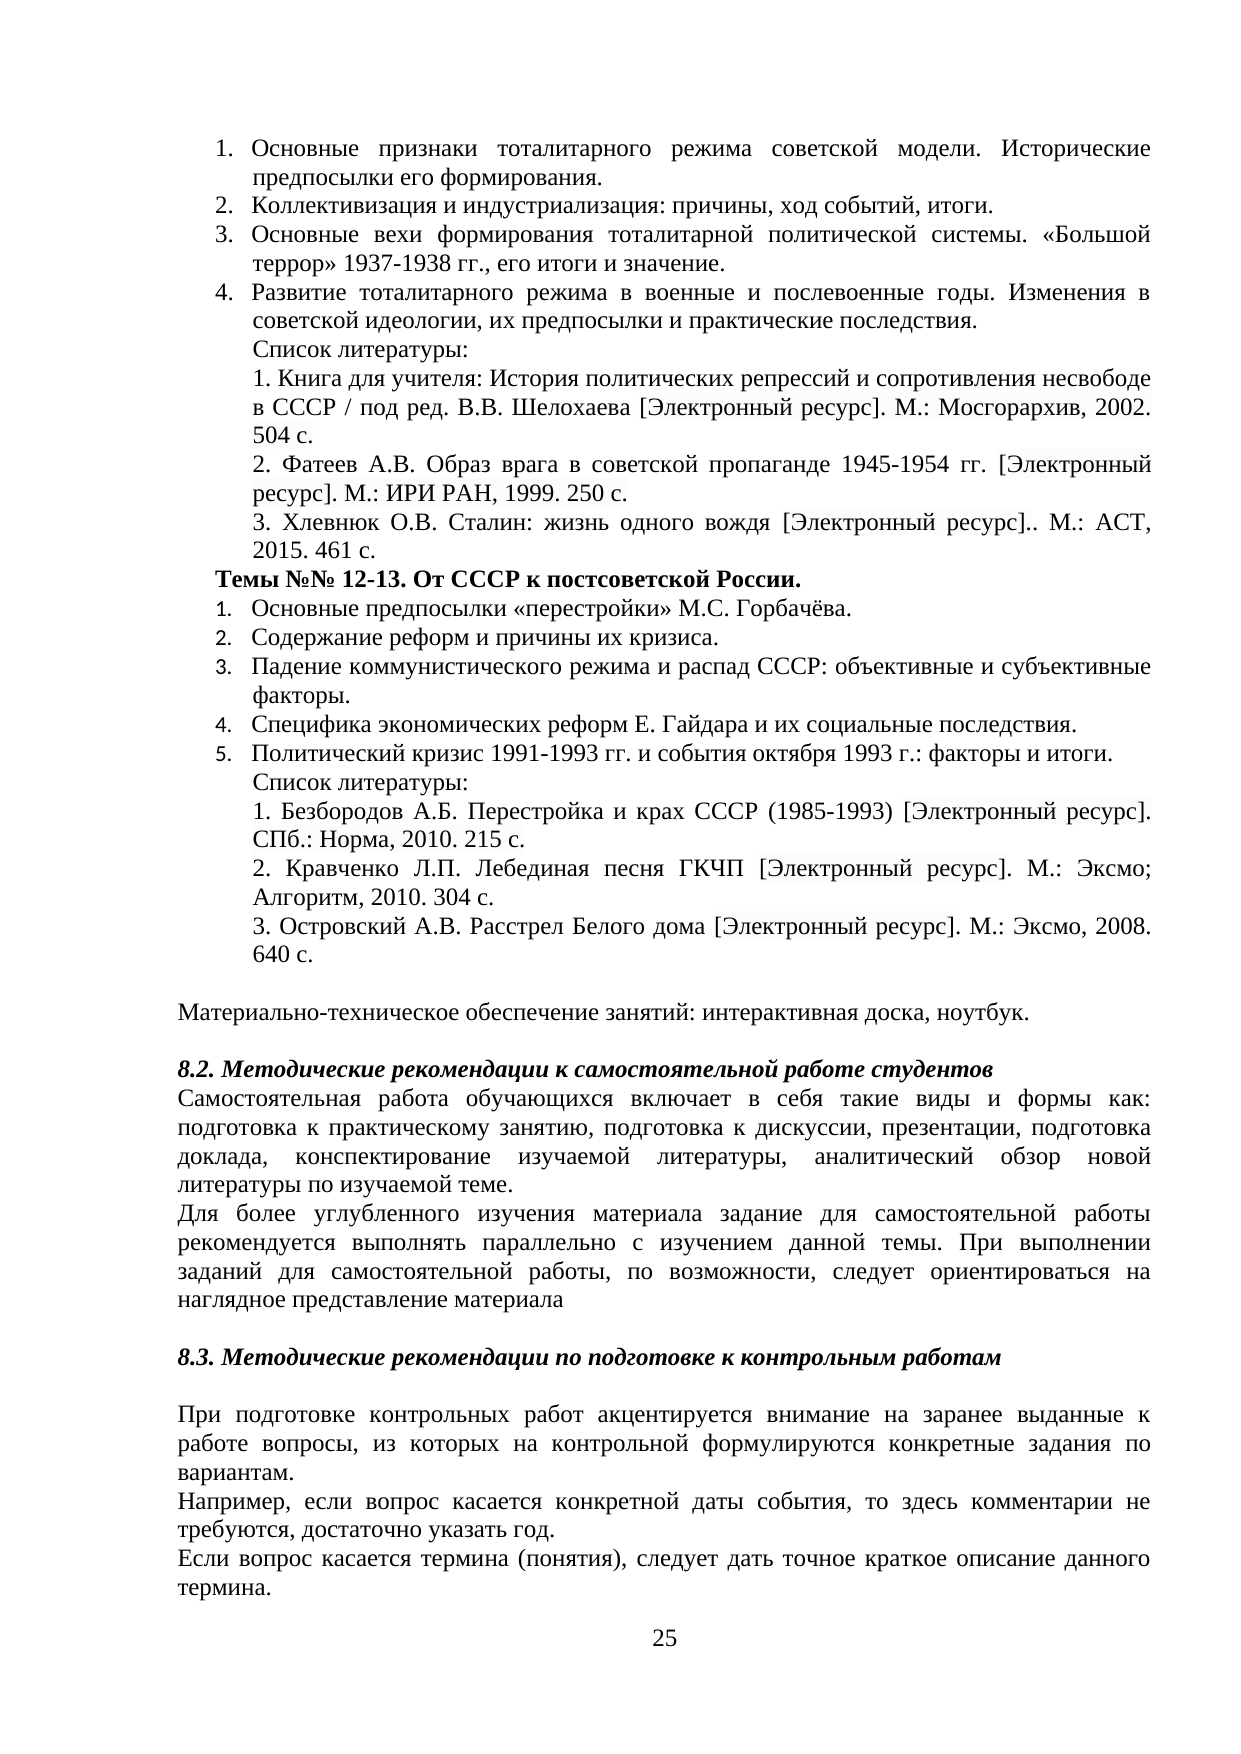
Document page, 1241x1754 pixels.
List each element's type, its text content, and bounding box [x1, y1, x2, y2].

text Самостоятельная работа обучающихся включает в себя такие виды и формы как: подготовка к практическому занятию, подготовка к дискуссии, презентации, подготовка доклада, конспектирование изучаемой литературы, аналитический обзор новой литературы по изучаемой теме. [177, 1083, 1152, 1198]
list Падение коммунистического режима и распад СССР: объективные и субъективные факторы. [215, 651, 1152, 709]
text Например, если вопрос касается конкретной даты события, то здесь комментарии не требуются, достаточно указать год. [177, 1486, 1152, 1543]
list Список литературы: [252, 767, 1152, 796]
list Коллективизация и индустриализация: причины, ход событий, итоги. [215, 190, 1152, 219]
list 2. Фатеев А.В. Образ врага в советской пропаганде 1945-1954 гг. [Электронный ресурс]. М.: ИРИ РАН, 1999. 250 с. [252, 449, 1152, 507]
text Если вопрос касается термина (понятия), следует дать точное краткое описание данного термина. [177, 1543, 1152, 1601]
list Содержание реформ и причины их кризиса. [215, 622, 1152, 651]
list Развитие тоталитарного режима в военные и послевоенные годы. Изменения в советской идеологии, их предпосылки и практические последствия. [215, 277, 1152, 334]
list Список литературы: [252, 334, 1152, 363]
list Основные вехи формирования тоталитарной политической системы. «Большой террор» 1937-1938 гг., его итоги и значение. [215, 219, 1152, 277]
text Темы №№ 12-13. От СССР к постсоветской России. [215, 564, 1152, 593]
list Основные предпосылки «перестройки» М.С. Горбачёва. [215, 593, 1152, 622]
list 1. Книга для учителя: История политических репрессий и сопротивления несвободе в СССР / под ред. В.В. Шелохаева [Электронный ресурс]. М.: Мосгорархив, 2002. 504 с. [252, 363, 1152, 449]
list Основные признаки тоталитарного режима советской модели. Исторические предпосылки его формирования. [215, 133, 1152, 190]
list 2. Кравченко Л.П. Лебединая песня ГКЧП [Электронный ресурс]. М.: Эксмо; Алгоритм, 2010. 304 с. [252, 853, 1152, 911]
list 3. Островский А.В. Расстрел Белого дома [Электронный ресурс]. М.: Эксмо, 2008. 640 с. [252, 911, 1152, 968]
list Политический кризис 1991-1993 гг. и события октября 1993 г.: факторы и итоги. [215, 738, 1152, 767]
list 1. Безбородов А.Б. Перестройка и крах СССР (1985-1993) [Электронный ресурс]. СПб.: Норма, 2010. 215 с. [252, 796, 1152, 853]
text Материально-техническое обеспечение занятий: интерактивная доска, ноутбук. [177, 997, 1152, 1026]
list Специфика экономических реформ Е. Гайдара и их социальные последствия. [215, 709, 1152, 738]
text 8.2. Методические рекомендации к самостоятельной работе студентов [177, 1054, 1152, 1083]
text Для более углубленного изучения материала задание для самостоятельной работы рекомендуется выполнять параллельно с изучением данной темы. При выполнении заданий для самостоятельной работы, по возможности, следует ориентироваться на наглядное представление материала [177, 1198, 1152, 1313]
text 8.3. Методические рекомендации по подготовке к контрольным работам [177, 1342, 1152, 1371]
text При подготовке контрольных работ акцентируется внимание на заранее выданные к работе вопросы, из которых на контрольной формулируются конкретные задания по вариантам. [177, 1399, 1152, 1486]
list 3. Хлевнюк О.В. Сталин: жизнь одного вождя [Электронный ресурс].. М.: АСТ, 2015. 461 с. [252, 507, 1152, 564]
